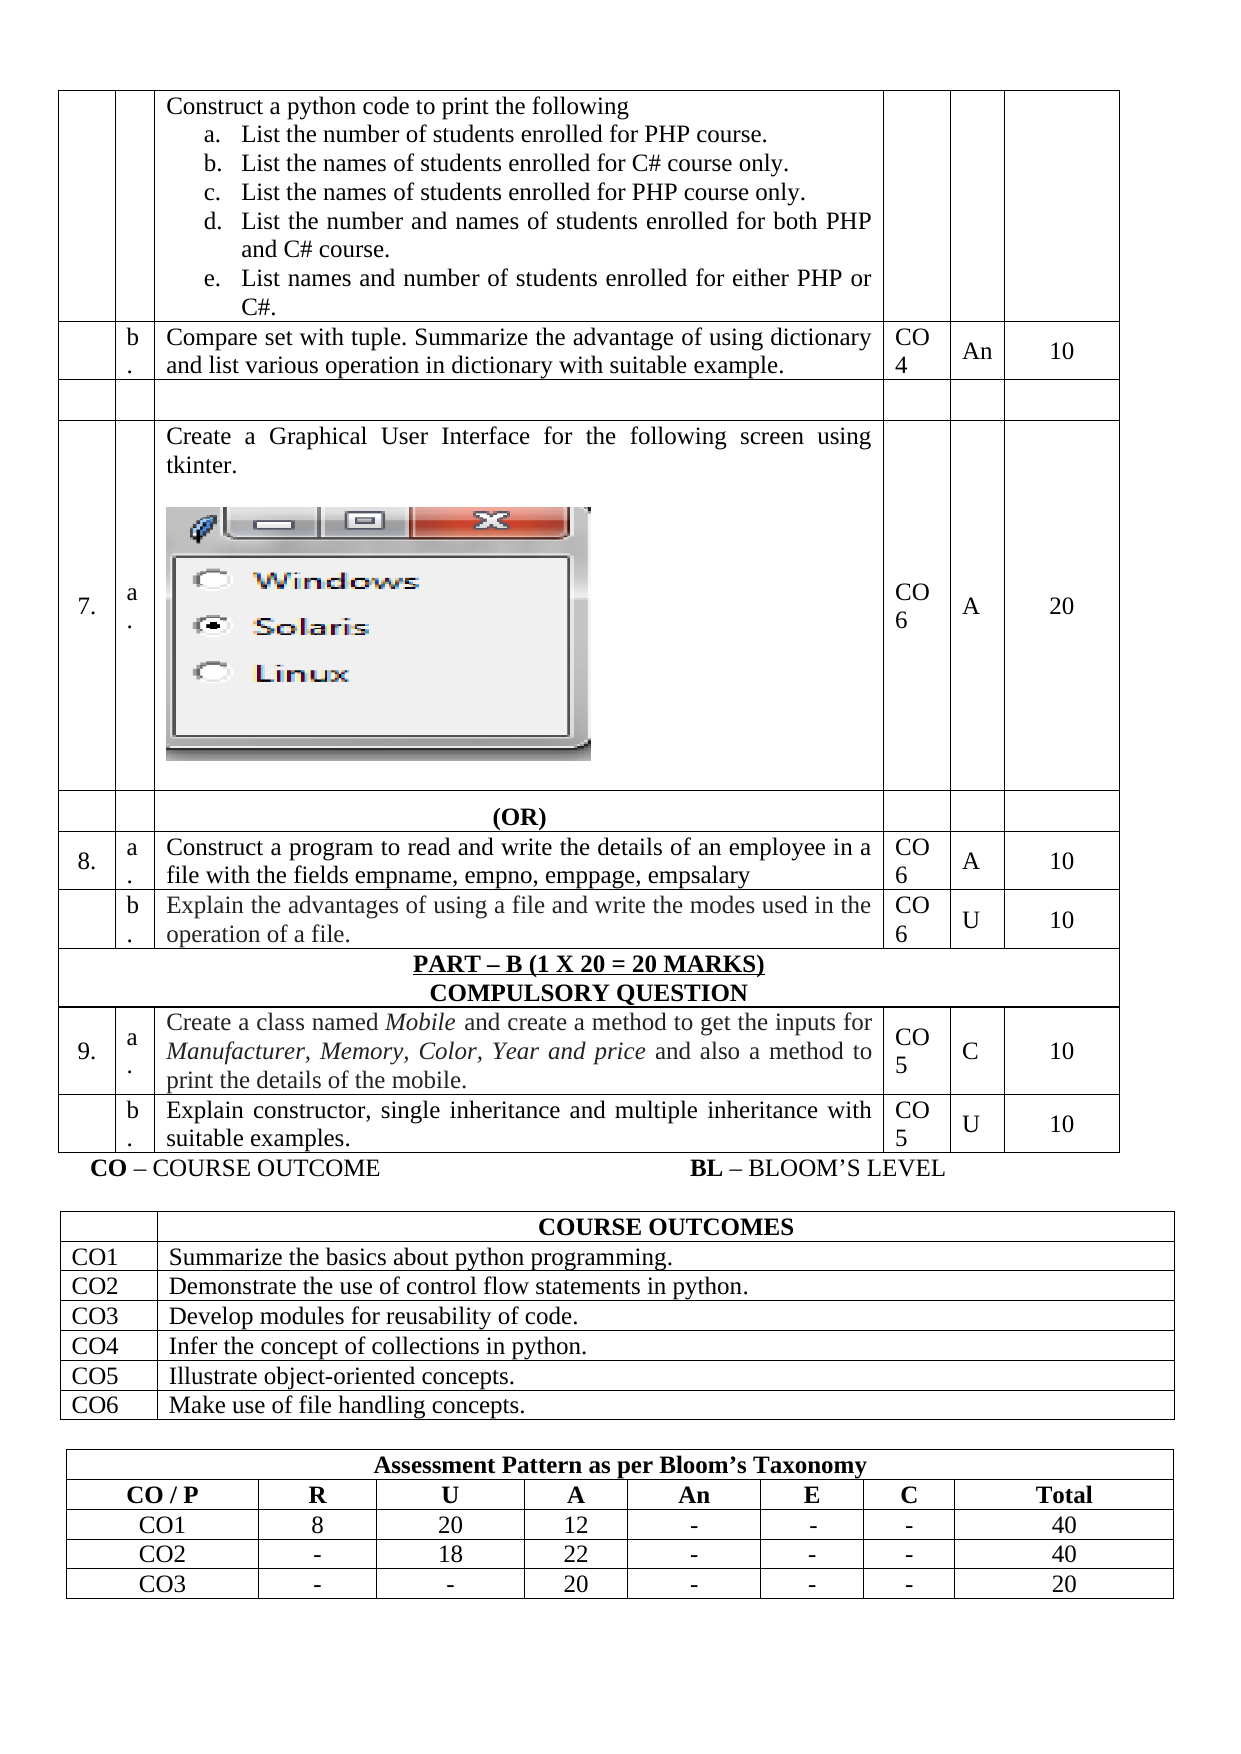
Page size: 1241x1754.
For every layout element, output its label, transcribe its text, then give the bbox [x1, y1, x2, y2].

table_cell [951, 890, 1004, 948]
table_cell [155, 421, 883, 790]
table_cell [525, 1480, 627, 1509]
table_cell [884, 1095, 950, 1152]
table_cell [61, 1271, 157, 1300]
text CO – COURSE OUTCOME BL – BLOOM’S LEVEL [90, 1153, 1150, 1182]
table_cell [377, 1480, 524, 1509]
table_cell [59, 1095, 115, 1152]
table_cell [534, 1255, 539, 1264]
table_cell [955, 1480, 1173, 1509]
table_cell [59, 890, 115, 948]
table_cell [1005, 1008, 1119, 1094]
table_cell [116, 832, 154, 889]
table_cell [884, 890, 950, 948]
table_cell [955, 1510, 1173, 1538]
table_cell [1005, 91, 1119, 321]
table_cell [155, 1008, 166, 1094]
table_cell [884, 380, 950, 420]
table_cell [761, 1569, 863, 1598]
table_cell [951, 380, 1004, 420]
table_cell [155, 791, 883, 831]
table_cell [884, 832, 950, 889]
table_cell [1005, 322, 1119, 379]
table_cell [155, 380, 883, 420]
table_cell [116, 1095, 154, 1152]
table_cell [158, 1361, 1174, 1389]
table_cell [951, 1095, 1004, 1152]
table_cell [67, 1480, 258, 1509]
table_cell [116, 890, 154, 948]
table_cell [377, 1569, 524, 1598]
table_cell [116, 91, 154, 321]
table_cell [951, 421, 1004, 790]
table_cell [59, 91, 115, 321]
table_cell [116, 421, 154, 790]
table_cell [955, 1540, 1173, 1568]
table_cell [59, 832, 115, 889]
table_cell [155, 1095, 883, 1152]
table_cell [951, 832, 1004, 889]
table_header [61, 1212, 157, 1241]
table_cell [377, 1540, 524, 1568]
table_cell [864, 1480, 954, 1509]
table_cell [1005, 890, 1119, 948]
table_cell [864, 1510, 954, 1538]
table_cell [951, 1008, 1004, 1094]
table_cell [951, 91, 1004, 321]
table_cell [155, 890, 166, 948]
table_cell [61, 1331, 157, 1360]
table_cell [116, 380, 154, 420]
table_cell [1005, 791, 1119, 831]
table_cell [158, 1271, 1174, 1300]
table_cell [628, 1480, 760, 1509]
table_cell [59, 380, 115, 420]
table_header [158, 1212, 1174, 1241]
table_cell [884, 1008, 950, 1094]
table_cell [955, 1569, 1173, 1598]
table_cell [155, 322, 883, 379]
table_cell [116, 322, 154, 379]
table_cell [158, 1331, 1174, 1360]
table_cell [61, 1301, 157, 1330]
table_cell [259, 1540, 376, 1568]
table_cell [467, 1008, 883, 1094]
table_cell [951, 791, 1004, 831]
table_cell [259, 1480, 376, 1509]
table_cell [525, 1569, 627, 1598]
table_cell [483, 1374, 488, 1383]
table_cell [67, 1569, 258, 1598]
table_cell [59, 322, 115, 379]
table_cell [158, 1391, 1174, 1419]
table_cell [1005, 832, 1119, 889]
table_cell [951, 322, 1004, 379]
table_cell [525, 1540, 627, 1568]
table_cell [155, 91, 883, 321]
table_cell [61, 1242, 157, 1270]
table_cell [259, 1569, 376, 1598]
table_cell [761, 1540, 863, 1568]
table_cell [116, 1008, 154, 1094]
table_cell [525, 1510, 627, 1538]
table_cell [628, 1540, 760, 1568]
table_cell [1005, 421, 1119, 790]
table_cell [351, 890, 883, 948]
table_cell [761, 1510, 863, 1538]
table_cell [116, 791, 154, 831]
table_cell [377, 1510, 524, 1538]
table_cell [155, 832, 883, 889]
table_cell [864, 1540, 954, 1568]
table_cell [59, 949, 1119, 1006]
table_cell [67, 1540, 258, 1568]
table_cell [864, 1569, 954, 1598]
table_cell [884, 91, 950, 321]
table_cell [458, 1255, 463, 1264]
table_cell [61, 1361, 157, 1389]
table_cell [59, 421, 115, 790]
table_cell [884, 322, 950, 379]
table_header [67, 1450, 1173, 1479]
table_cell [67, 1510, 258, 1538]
picture [166, 507, 591, 761]
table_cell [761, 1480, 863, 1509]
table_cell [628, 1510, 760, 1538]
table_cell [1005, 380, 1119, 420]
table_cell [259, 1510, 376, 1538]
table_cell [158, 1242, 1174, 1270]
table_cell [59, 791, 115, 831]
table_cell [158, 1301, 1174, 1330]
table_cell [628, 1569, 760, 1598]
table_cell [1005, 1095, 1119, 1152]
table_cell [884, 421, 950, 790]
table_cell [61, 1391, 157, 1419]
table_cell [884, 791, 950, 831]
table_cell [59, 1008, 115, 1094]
